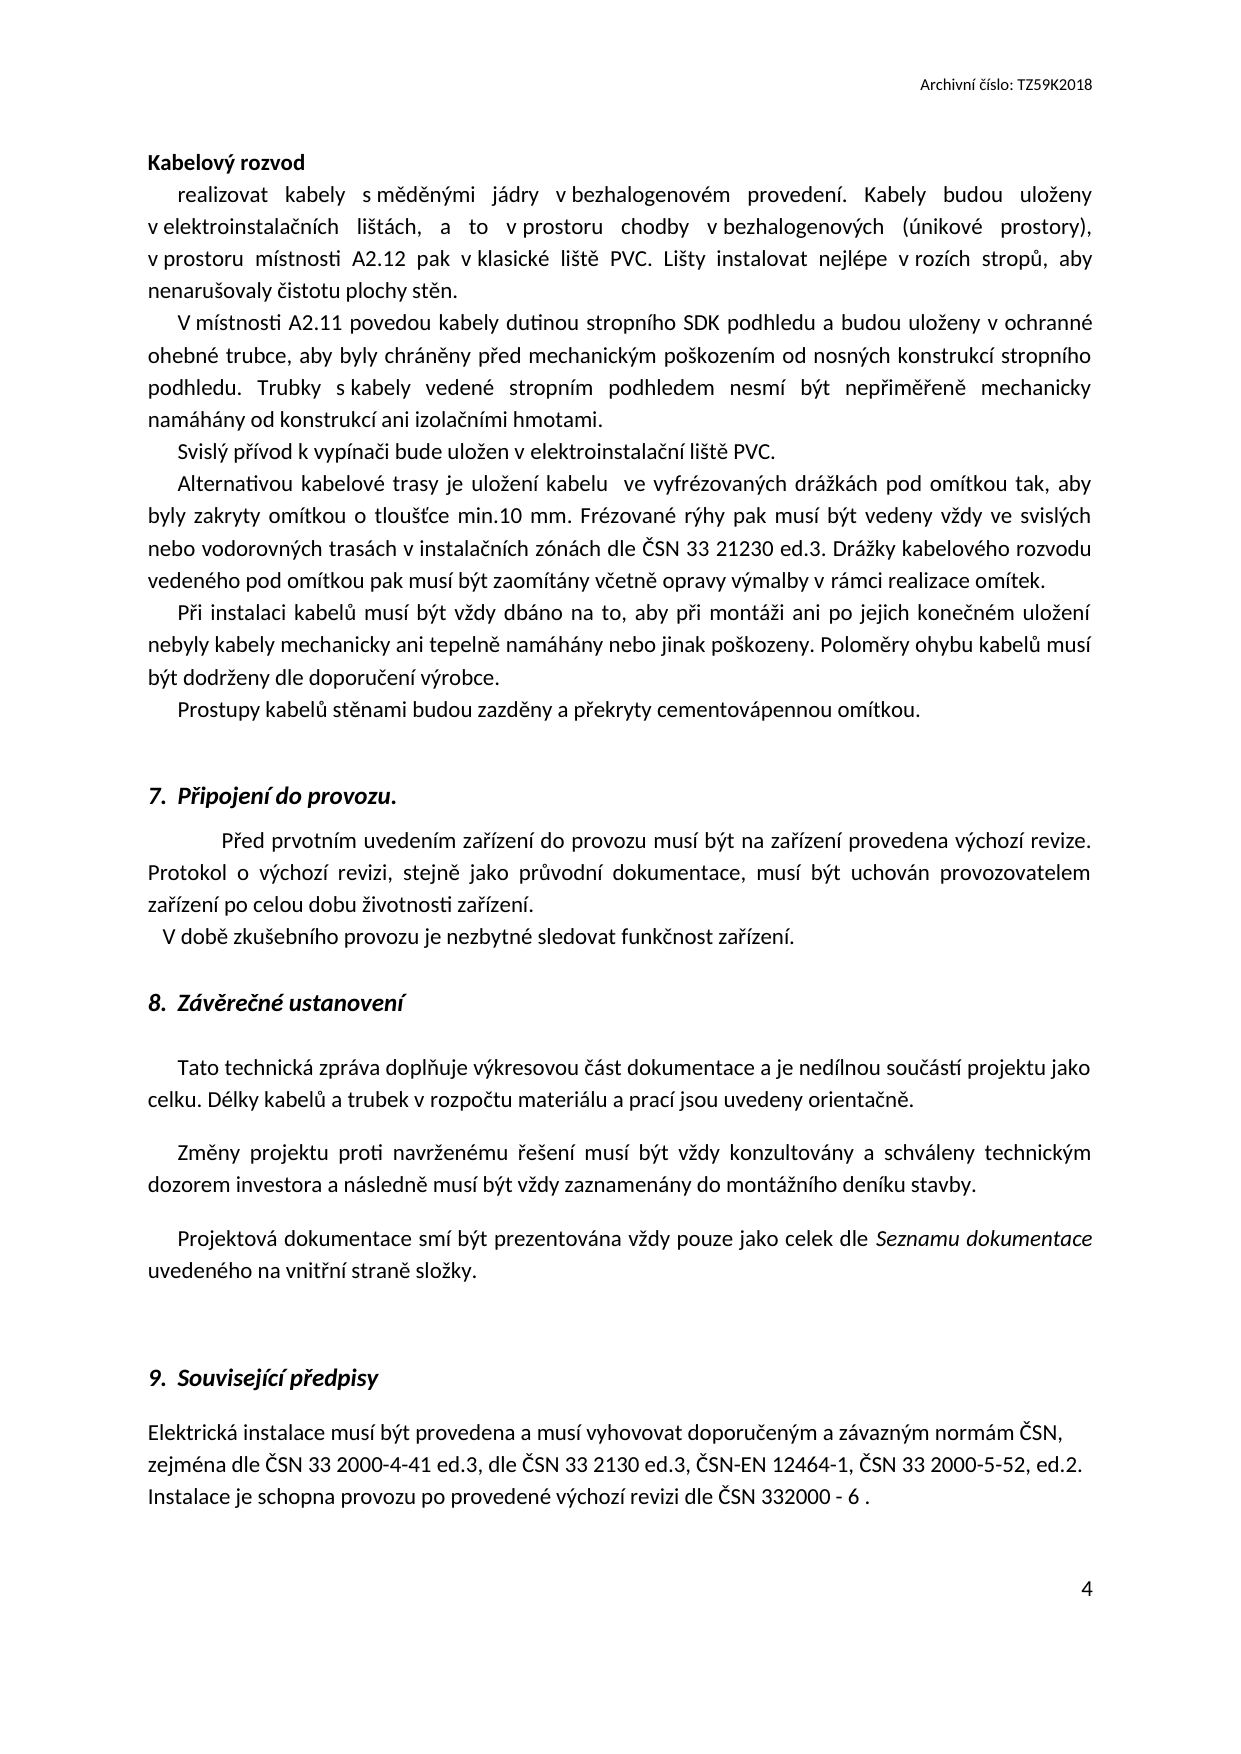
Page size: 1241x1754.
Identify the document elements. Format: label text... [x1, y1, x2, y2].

list Závěrečné ustanovení [148, 987, 1093, 1017]
text Elektrická instalace musí být provedena a musí vyhovovat doporučeným a závazným normám ČSN, zejména dle ČSN 33 2000-4-41 ed.3, dle ČSN 33 2130 ed.3, ČSN-EN 12464-1, ČSN 33 2000-5-52, ed.2. Instalace je schopna provozu po provedené výchozí revizi dle ČSN 332000 - 6 . [148, 1418, 1093, 1510]
list Související předpisy [148, 1362, 1093, 1392]
text V místnosti A2.11 povedou kabely dutinou stropního SDK podhledu a budou uloženy v ochranné ohebné trubce, aby byly chráněny před mechanickým poškozením od nosných konstrukcí stropního podhledu. Trubky s kabely vedené stropním podhledem nesmí být nepřiměřeně mechanicky namáhány od konstrukcí ani izolačními hmotami. [148, 308, 1093, 433]
text Změny projektu proti navrženému řešení musí být vždy konzultovány a schváleny technickým dozorem investora a následně musí být vždy zaznamenány do montážního deníku stavby. [148, 1138, 1093, 1199]
text Tato technická zpráva doplňuje výkresovou část dokumentace a je nedílnou součástí projektu jako celku. Délky kabelů a trubek v rozpočtu materiálu a prací jsou uvedeny orientačně. [148, 1053, 1093, 1113]
list Připojení do provozu. [148, 780, 1093, 811]
text Svislý přívod k vypínači bude uložen v elektroinstalační liště PVC. [148, 437, 1093, 465]
text Projektová dokumentace smí být prezentována vždy pouze jako celek dle Seznamu dokumentace uvedeného na vnitřní straně složky. [148, 1224, 1093, 1284]
text Kabelový rozvod [148, 148, 1093, 176]
text Prostupy kabelů stěnami budou zazděny a překryty cementovápennou omítkou. [148, 695, 1093, 723]
text Před prvotním uvedením zařízení do provozu musí být na zařízení provedena výchozí revize. Protokol o výchozí revizi, stejně jako průvodní dokumentace, musí být uchován provozovatelem zařízení po celou dobu životnosti zařízení. [148, 826, 1093, 918]
text Při instalaci kabelů musí být vždy dbáno na to, aby při montáži ani po jejich konečném uložení nebyly kabely mechanicky ani tepelně namáhány nebo jinak poškozeny. Poloměry ohybu kabelů musí být dodrženy dle doporučení výrobce. [148, 598, 1093, 691]
text Alternativou kabelové trasy je uložení kabelu ve vyfrézovaných drážkách pod omítkou tak, aby byly zakryty omítkou o tloušťce min.10 mm. Frézované rýhy pak musí být vedeny vždy ve svislých nebo vodorovných trasách v instalačních zónách dle ČSN 33 21230 ed.3. Drážky kabelového rozvodu vedeného pod omítkou pak musí být zaomítány včetně opravy výmalby v rámci realizace omítek. [148, 469, 1093, 594]
text realizovat kabely s měděnými jádry v bezhalogenovém provedení. Kabely budou uloženy v elektroinstalačních lištách, a to v prostoru chodby v bezhalogenových (únikové prostory), v prostoru místnosti A2.12 pak v klasické liště PVC. Lišty instalovat nejlépe v rozích stropů, aby nenarušovaly čistotu plochy stěn. [148, 180, 1093, 304]
text V době zkušebního provozu je nezbytné sledovat funkčnost zařízení. [148, 922, 1093, 950]
